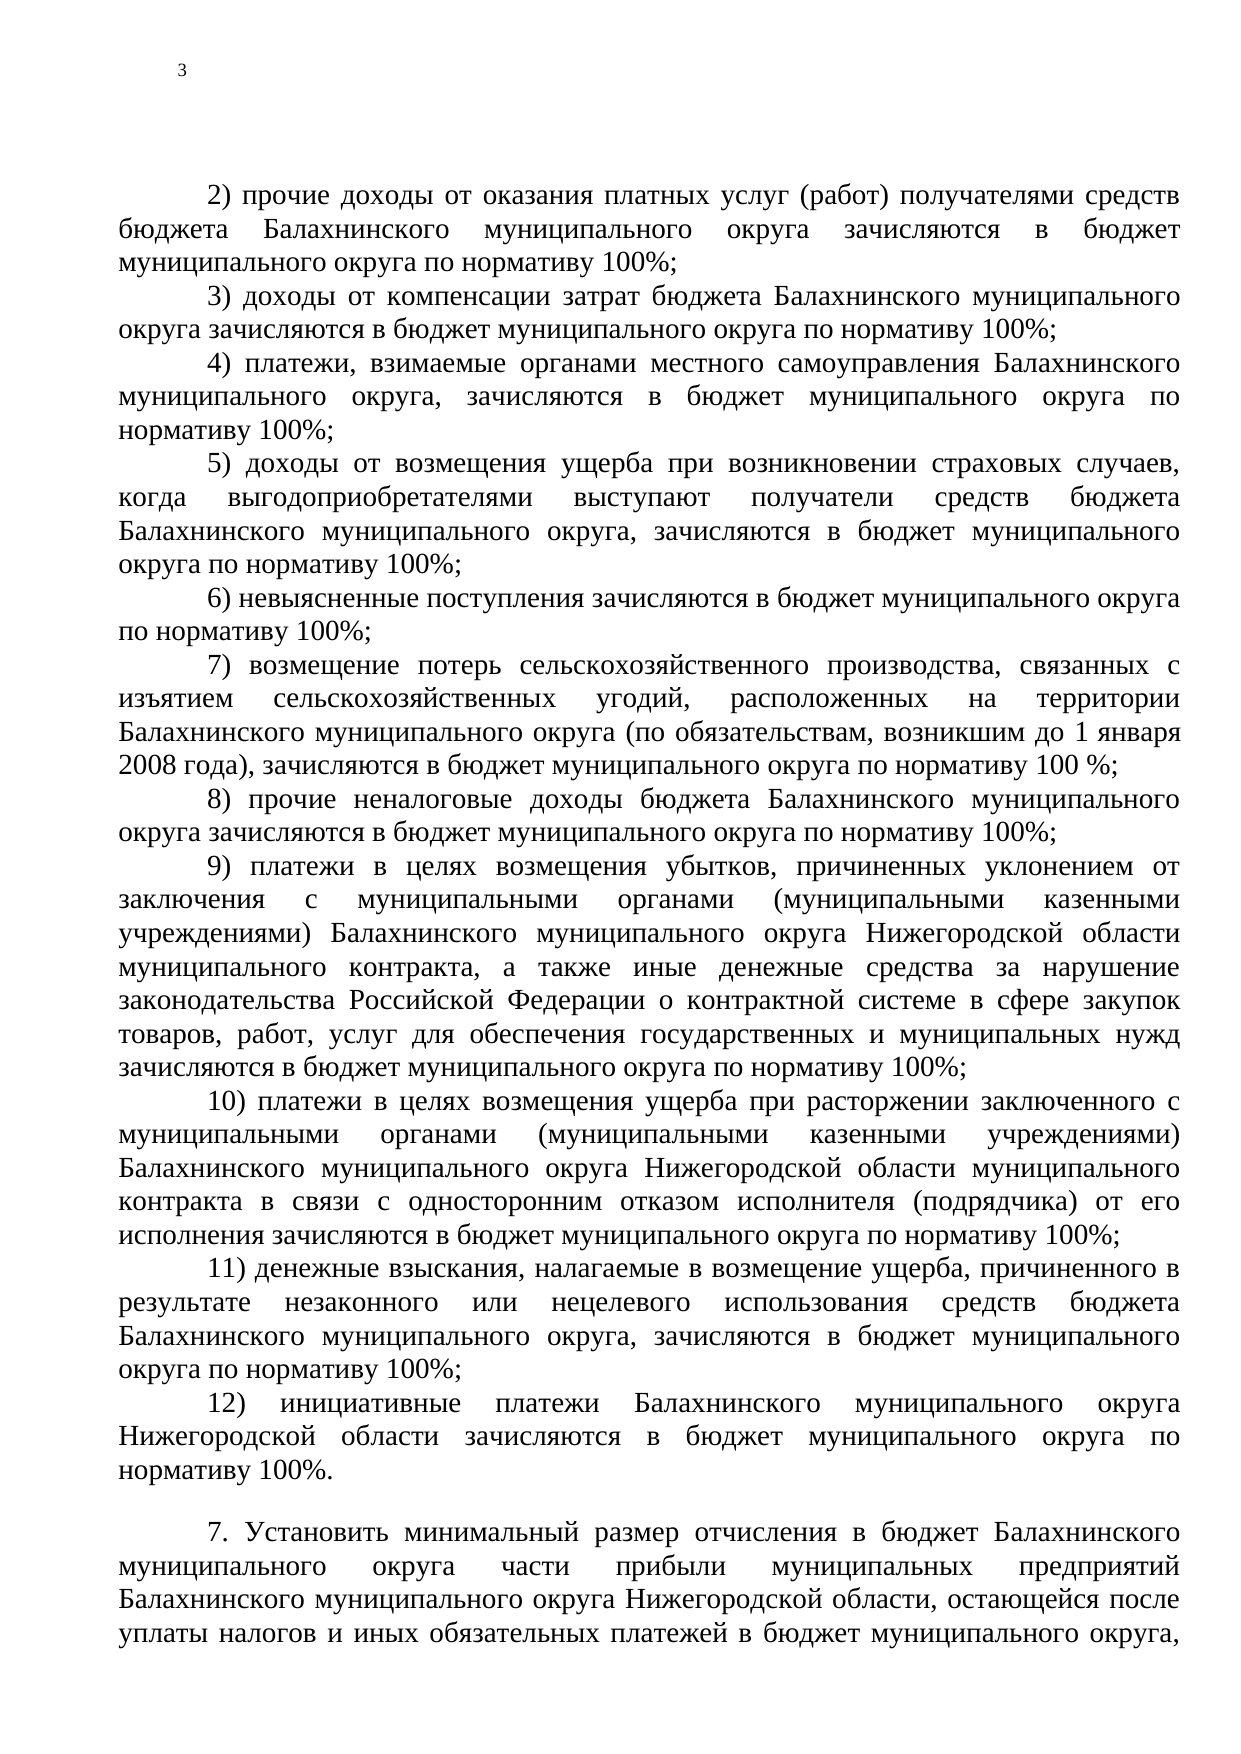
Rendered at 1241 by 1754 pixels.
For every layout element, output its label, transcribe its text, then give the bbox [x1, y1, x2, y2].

text 5) доходы от возмещения ущерба при возникновении страховых случаев, когда выгодоприобретателями выступают получатели средств бюджета Балахнинского муниципального округа, зачисляются в бюджет муниципального округа по нормативу 100%; [118, 446, 1181, 580]
text 8) прочие неналоговые доходы бюджета Балахнинского муниципального округа зачисляются в бюджет муниципального округа по нормативу 100%; [118, 781, 1181, 848]
text 6) невыясненные поступления зачисляются в бюджет муниципального округа по нормативу 100%; [118, 580, 1181, 647]
text 12) инициативные платежи Балахнинского муниципального округа Нижегородской области зачисляются в бюджет муниципального округа по нормативу 100%. [118, 1385, 1181, 1485]
text 9) платежи в целях возмещения убытков, причиненных уклонением от заключения с муниципальными органами (муниципальными казенными учреждениями) Балахнинского муниципального округа Нижегородской области муниципального контракта, а также иные денежные средства за нарушение законодательства Российской Федерации о контрактной системе в сфере закупок товаров, работ, услуг для обеспечения государственных и муниципальных нужд зачисляются в бюджет муниципального округа по нормативу 100%; [118, 848, 1181, 1083]
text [118, 1514, 1181, 1648]
text 7) возмещение потерь сельскохозяйственного производства, связанных с изъятием сельскохозяйственных угодий, расположенных на территории Балахнинского муниципального округа (по обязательствам, возникшим до 1 января 2008 года), зачисляются в бюджет муниципального округа по нормативу 100 %; [118, 647, 1181, 781]
text 10) платежи в целях возмещения ущерба при расторжении заключенного с муниципальными органами (муниципальными казенными учреждениями) Балахнинского муниципального округа Нижегородской области муниципального контракта в связи с односторонним отказом исполнителя (подрядчика) от его исполнения зачисляются в бюджет муниципального округа по нормативу 100%; [118, 1083, 1181, 1251]
text 11) денежные взыскания, налагаемые в возмещение ущерба, причиненного в результате незаконного или нецелевого использования средств бюджета Балахнинского муниципального округа, зачисляются в бюджет муниципального округа по нормативу 100%; [118, 1251, 1181, 1385]
text 3) доходы от компенсации затрат бюджета Балахнинского муниципального округа зачисляются в бюджет муниципального округа по нормативу 100%; [118, 278, 1181, 345]
text 4) платежи, взимаемые органами местного самоуправления Балахнинского муниципального округа, зачисляются в бюджет муниципального округа по нормативу 100%; [118, 345, 1181, 446]
text 2) прочие доходы от оказания платных услуг (работ) получателями средств бюджета Балахнинского муниципального округа зачисляются в бюджет муниципального округа по нормативу 100%; [118, 177, 1181, 278]
